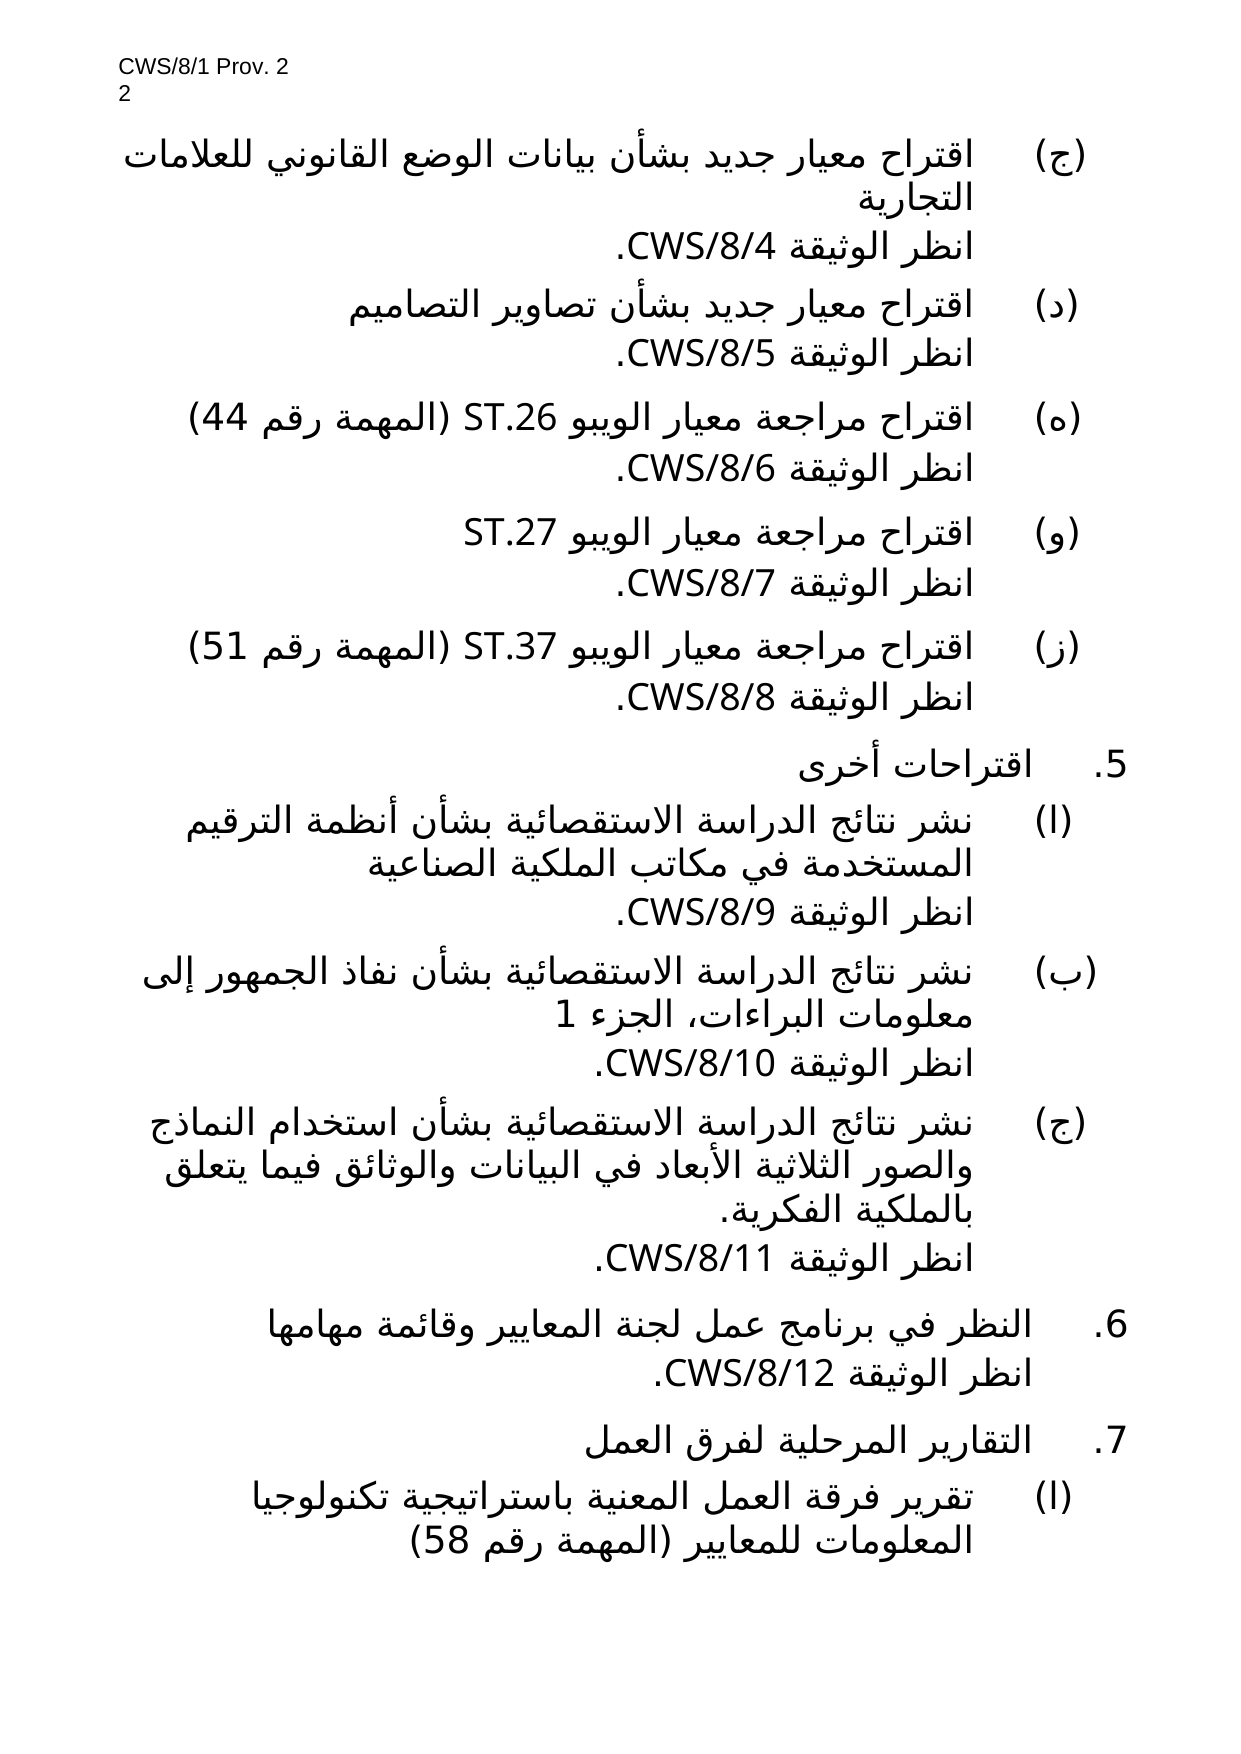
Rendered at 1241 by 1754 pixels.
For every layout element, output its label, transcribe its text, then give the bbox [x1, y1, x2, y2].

text التقارير المرحلية لفرق العمل [118, 1418, 1092, 1462]
list اقتراح مراجعة معيار الويبو ST.27 [118, 505, 1033, 556]
text النظر في برنامج عمل لجنة المعايير وقائمة مهامها [118, 1303, 1092, 1347]
list اقتراح معيار جديد بشأن بيانات الوضع القانوني للعلامات التجارية [118, 132, 1033, 219]
list اقتراح مراجعة معيار الويبو ST.37 (المهمة رقم 51) [118, 619, 1033, 670]
text انظر الوثيقة CWS/8/9. [118, 886, 974, 937]
text انظر الوثيقة CWS/8/11. [118, 1231, 974, 1282]
text اقتراحات أخرى [118, 742, 1092, 786]
text انظر الوثيقة CWS/8/10. [118, 1037, 974, 1088]
text انظر الوثيقة CWS/8/8. [118, 670, 974, 721]
text انظر الوثيقة CWS/8/4. [118, 219, 974, 271]
list اقتراح مراجعة معيار الويبو ST.26 (المهمة رقم 44) [118, 390, 1033, 441]
list اقتراح معيار جديد بشأن تصاوير التصاميم [118, 283, 1033, 327]
list نشر نتائج الدراسة الاستقصائية بشأن نفاذ الجمهور إلى معلومات البراءات، الجزء 1 [118, 949, 1033, 1037]
text انظر الوثيقة CWS/8/7. [118, 556, 974, 607]
text انظر الوثيقة CWS/8/12. [118, 1347, 1033, 1398]
list نشر نتائج الدراسة الاستقصائية بشأن استخدام النماذج والصور الثلاثية الأبعاد في البيانات والوثائق فيما يتعلق بالملكية الفكرية. [118, 1100, 1033, 1231]
list تقرير فرقة العمل المعنية باستراتيجية تكنولوجيا المعلومات للمعايير (المهمة رقم 58) [118, 1474, 1033, 1562]
list نشر نتائج الدراسة الاستقصائية بشأن أنظمة الترقيم المستخدمة في مكاتب الملكية الصناعية [118, 798, 1033, 886]
text انظر الوثيقة CWS/8/6. [118, 441, 974, 492]
text انظر الوثيقة CWS/8/5. [118, 327, 974, 378]
